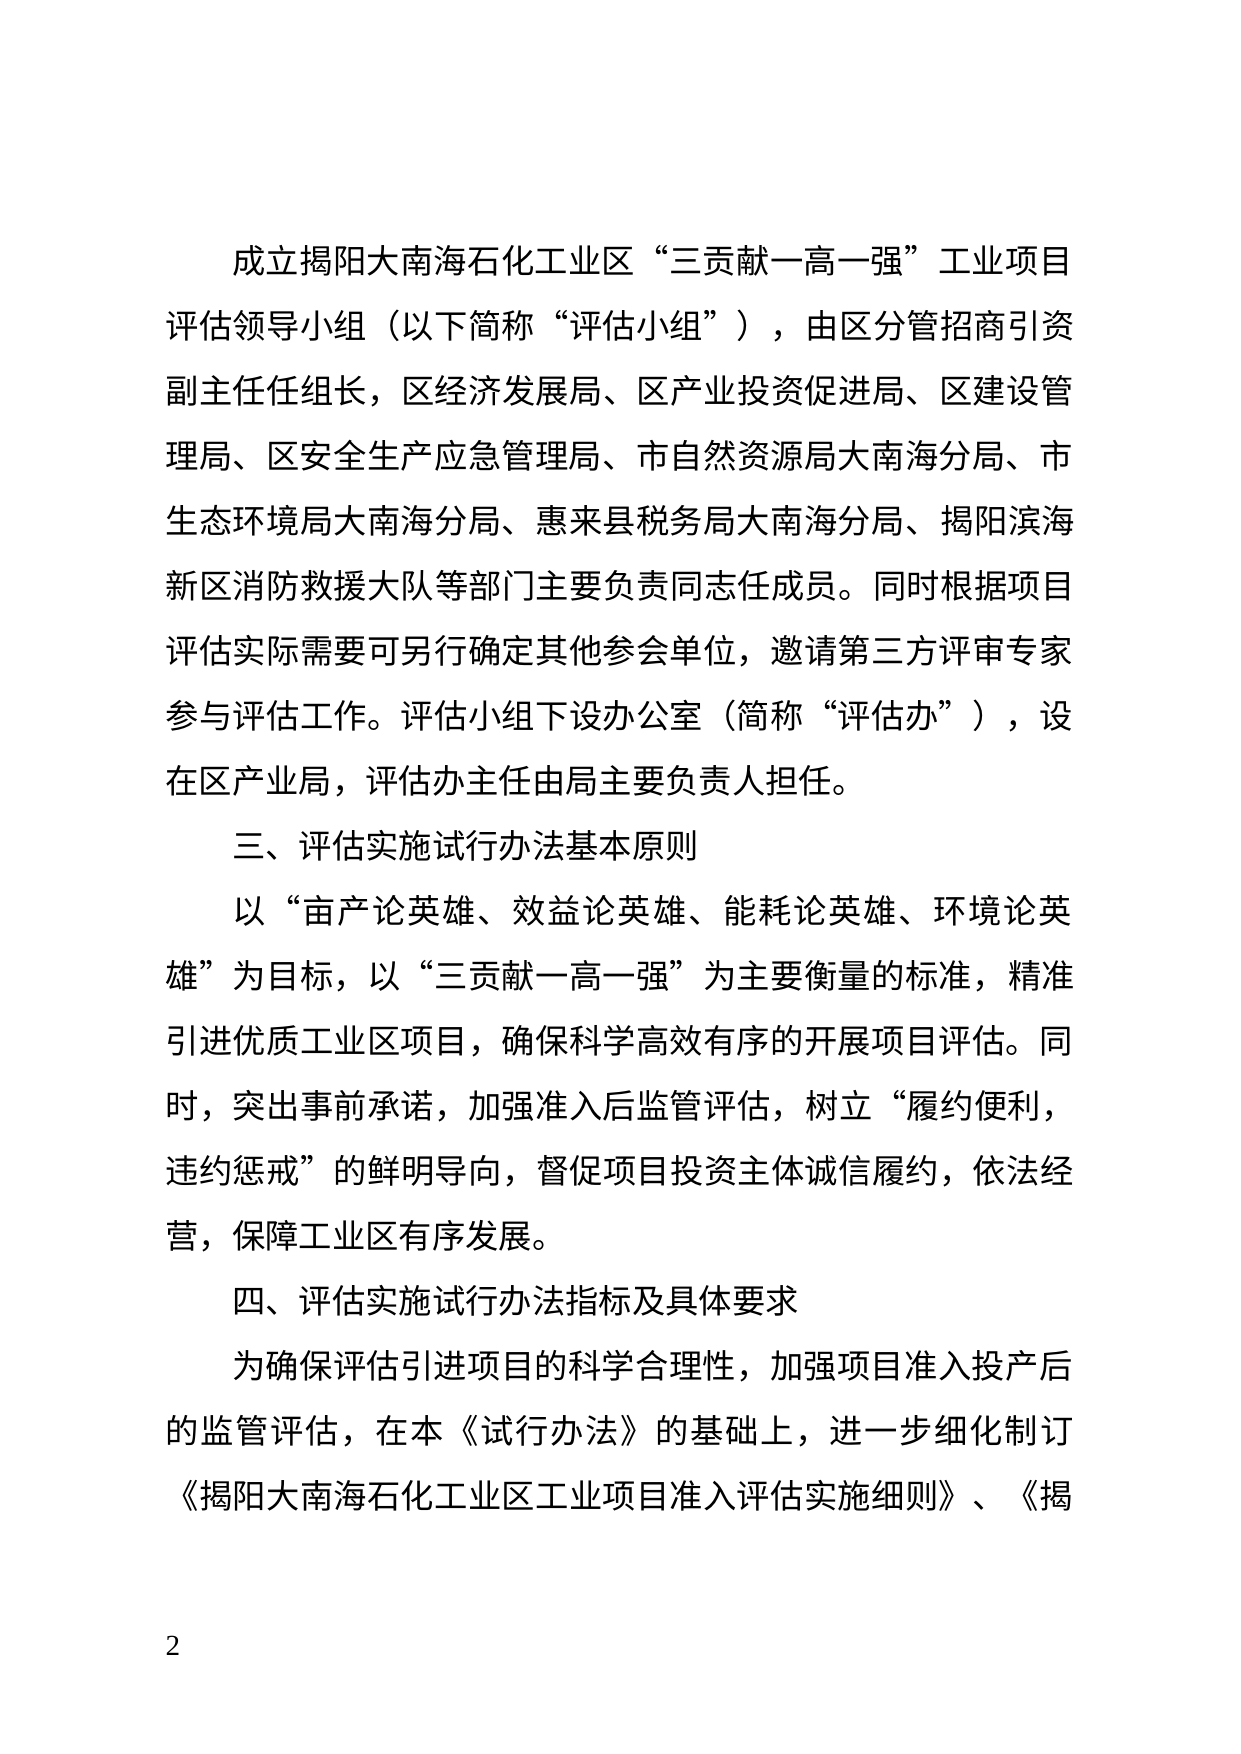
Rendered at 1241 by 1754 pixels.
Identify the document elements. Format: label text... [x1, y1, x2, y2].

text 以“亩产论英雄、效益论英雄、能耗论英雄、环境论英雄”为目标，以“三贡献一高一强”为主要衡量的标准，精准引进优质工业区项目，确保科学高效有序的开展项目评估。同时，突出事前承诺，加强准入后监管评估，树立“履约便利，违约惩戒”的鲜明导向，督促项目投资主体诚信履约，依法经营，保障工业区有序发展。 [165, 877, 1075, 1267]
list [165, 1332, 1075, 1527]
text 三、评估实施试行办法基本原则 [165, 812, 1075, 877]
text 成立揭阳大南海石化工业区“三贡献一高一强”工业项目评估领导小组（以下简称“评估小组”），由区分管招商引资副主任任组长，区经济发展局、区产业投资促进局、区建设管理局、区安全生产应急管理局、市自然资源局大南海分局、市生态环境局大南海分局、惠来县税务局大南海分局、揭阳滨海新区消防救援大队等部门主要负责同志任成员。同时根据项目评估实际需要可另行确定其他参会单位，邀请第三方评审专家参与评估工作。评估小组下设办公室（简称“评估办”），设在区产业局，评估办主任由局主要负责人担任。 [165, 227, 1075, 812]
list 四、评估实施试行办法指标及具体要求 [165, 1267, 1075, 1332]
